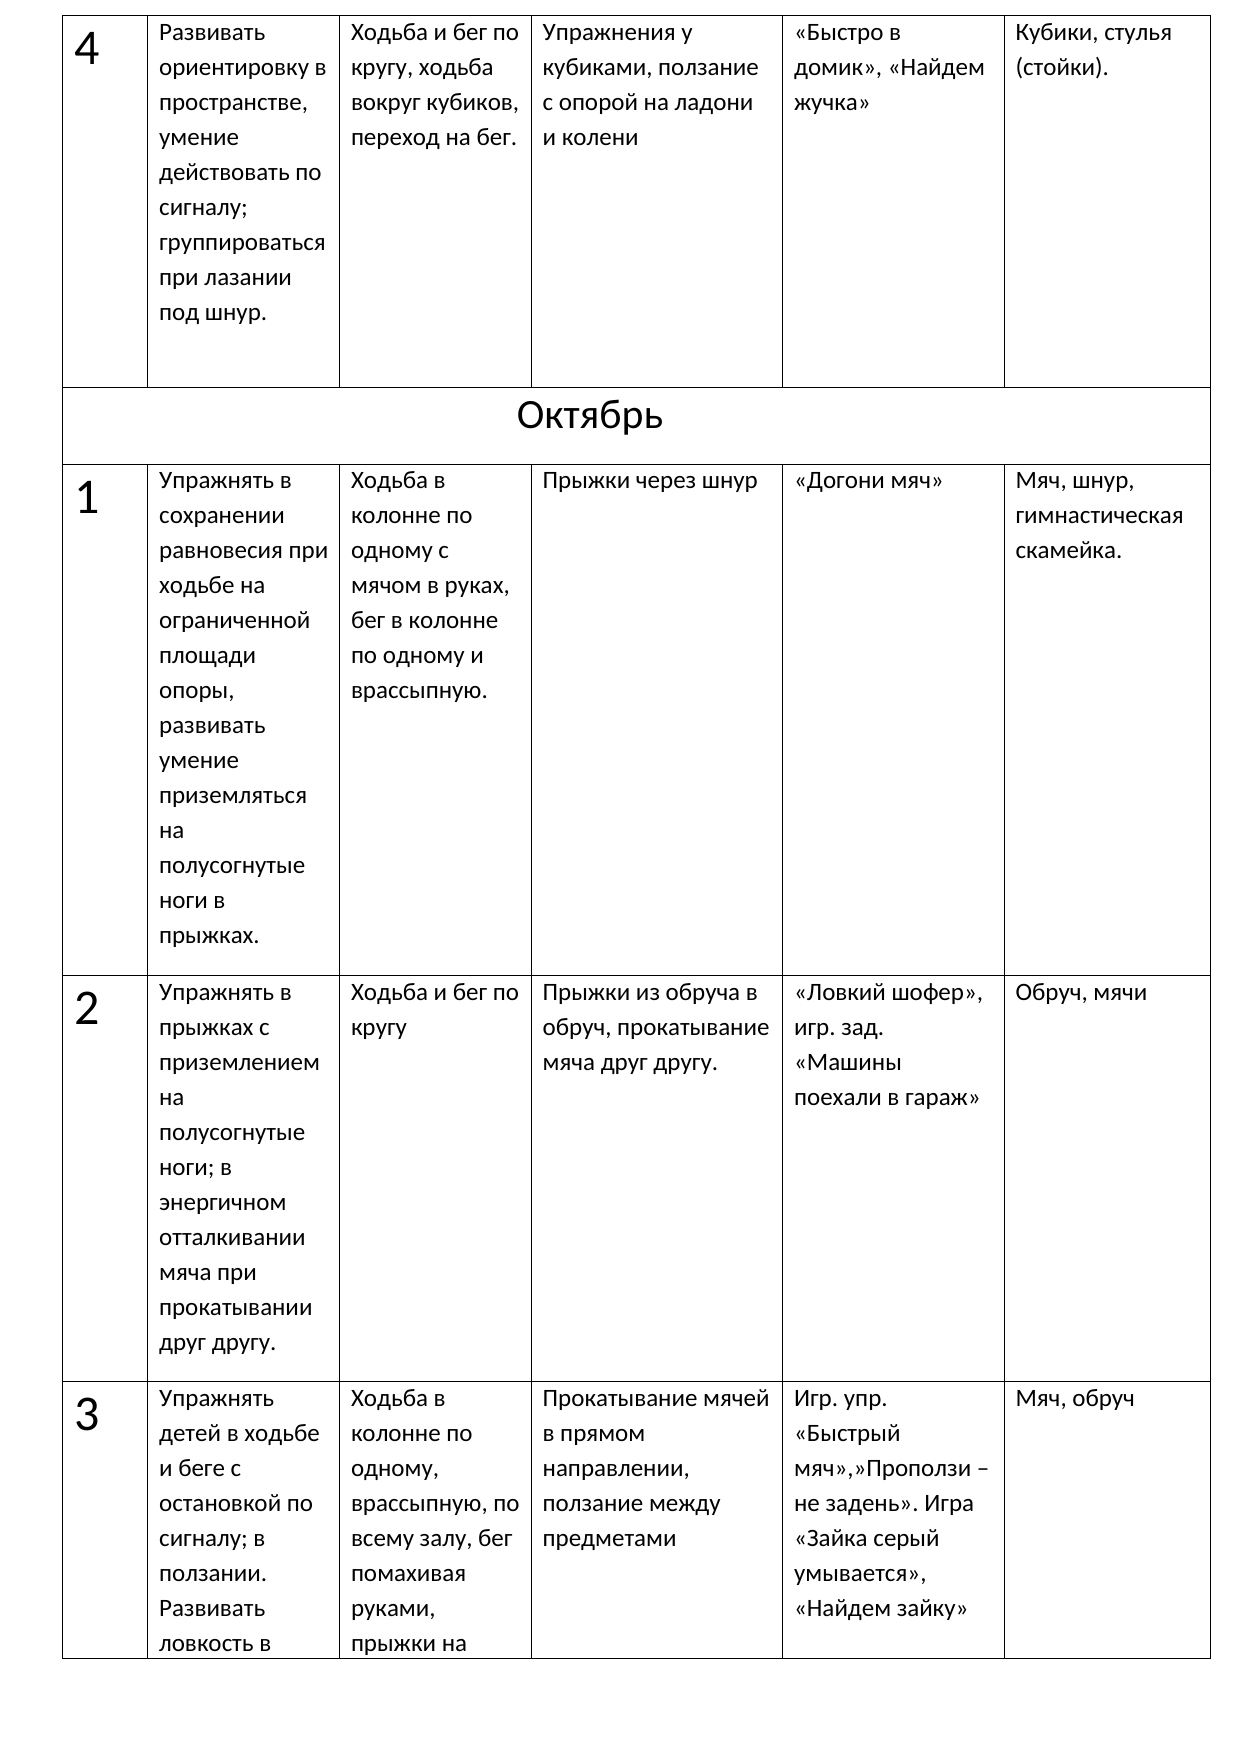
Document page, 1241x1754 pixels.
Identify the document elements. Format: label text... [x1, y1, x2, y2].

table_cell Ходьба и бег по кругу [340, 976, 531, 1381]
table_cell Упражнения у кубиками, ползание с опорой на ладони и колени [532, 16, 782, 387]
table_cell Прыжки из обруча в обруч, прокатывание мяча друг другу. [532, 976, 782, 1381]
table_cell Прыжки через шнур [532, 465, 782, 975]
table_cell Кубики, стулья (стойки). [1005, 16, 1210, 387]
table_cell Октябрь [63, 388, 1210, 463]
table_cell Упражнять в прыжках с приземлением на полусогнутые ноги; в энергичном отталкивании мяча при прокатывании друг другу. [148, 976, 339, 1381]
table_cell Упражнять в сохранении равновесия при ходьбе на ограниченной площади опоры, развивать умение приземляться на полусогнутые ноги в прыжках. [148, 465, 339, 975]
table_cell Мяч, обруч [1005, 1382, 1210, 1658]
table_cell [340, 1382, 531, 1658]
table_cell «Быстро в домик», «Найдем жучка» [783, 16, 1004, 387]
table_cell Мяч, шнур, гимнастическая скамейка. [1005, 465, 1210, 975]
table_cell 3 [63, 1382, 147, 1658]
table_cell Ходьба в колонне по одному с мячом в руках, бег в колонне по одному и врассыпную. [340, 465, 531, 975]
table_cell 1 [63, 465, 147, 975]
table_cell «Ловкий шофер», игр. зад. «Машины поехали в гараж» [783, 976, 1004, 1381]
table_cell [783, 1382, 1004, 1658]
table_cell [148, 1382, 339, 1658]
table_cell Обруч, мячи [1005, 976, 1210, 1381]
table_cell 2 [63, 976, 147, 1381]
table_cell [532, 1382, 782, 1658]
table_cell Развивать ориентировку в пространстве, умение действовать по сигналу; группироваться при лазании под шнур. [148, 16, 339, 387]
table_cell «Догони мяч» [783, 465, 1004, 975]
table_cell 4 [63, 16, 147, 387]
table_cell Ходьба и бег по кругу, ходьба вокруг кубиков, переход на бег. [340, 16, 531, 387]
